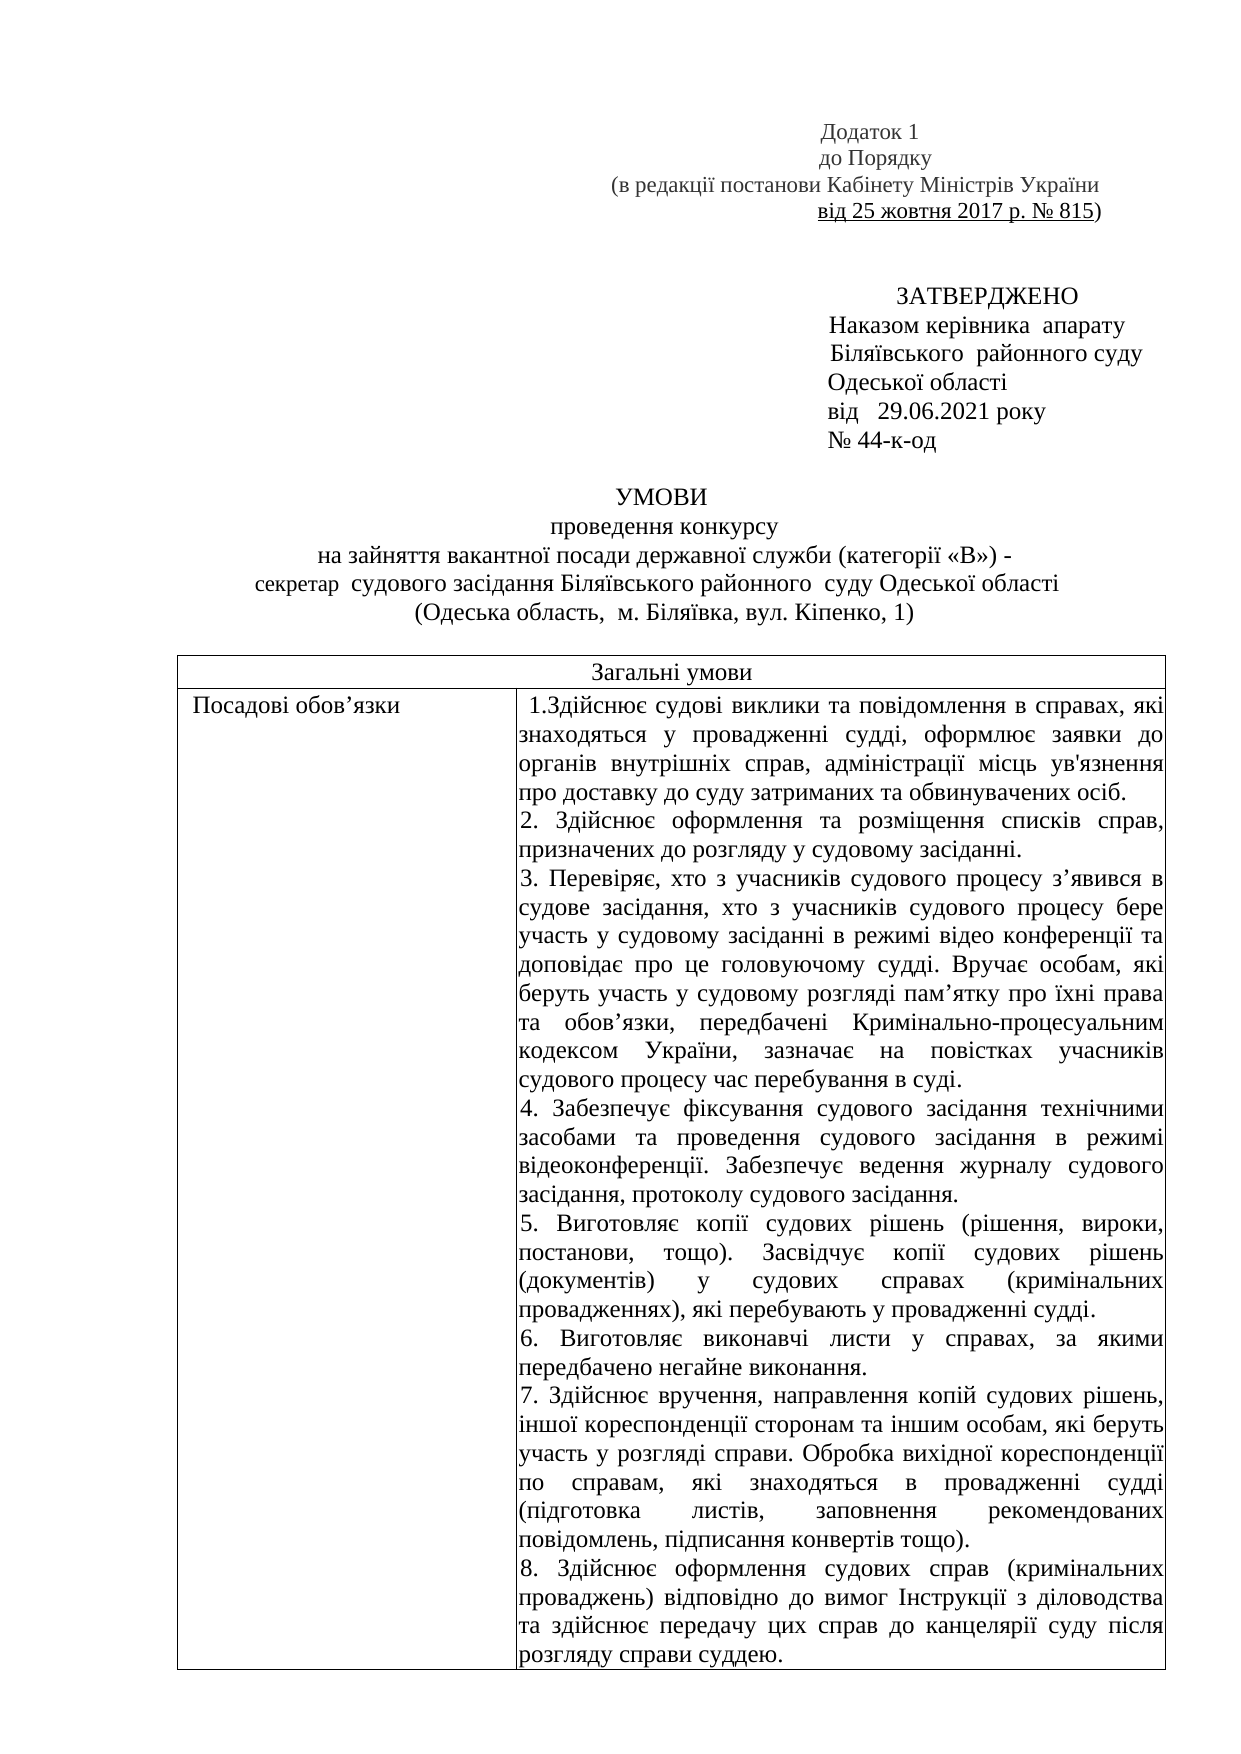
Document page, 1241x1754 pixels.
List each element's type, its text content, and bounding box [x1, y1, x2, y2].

text ЗАТВЕРДЖЕНО [177, 281, 1152, 310]
text від 29.06.2021 року [177, 396, 1152, 425]
table_cell Посадові обов’язки [178, 689, 516, 1669]
text Додаток 1 до Порядку (в редакції постанови Кабінету Міністрів України від 25 жовтня 2017 р. № 815) [225, 118, 1104, 223]
text (Одеська область, м. Біляївка, вул. Кіпенко, 1) [177, 597, 1152, 626]
text на зайняття вакантної посади державної служби (категорії «В») - [177, 540, 1152, 568]
text УМОВИ проведення конкурсу [177, 482, 1152, 540]
table_header Загальні умови [178, 656, 1165, 688]
text секретар судового засідання Біляївського районного суду Одеської області [177, 568, 1137, 597]
text № 44-к-од [177, 425, 1152, 453]
text Одеської області [177, 367, 1152, 396]
text Біляївського районного суду [177, 338, 1152, 367]
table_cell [517, 689, 1165, 1669]
text Наказом керівника апарату [177, 310, 1152, 338]
